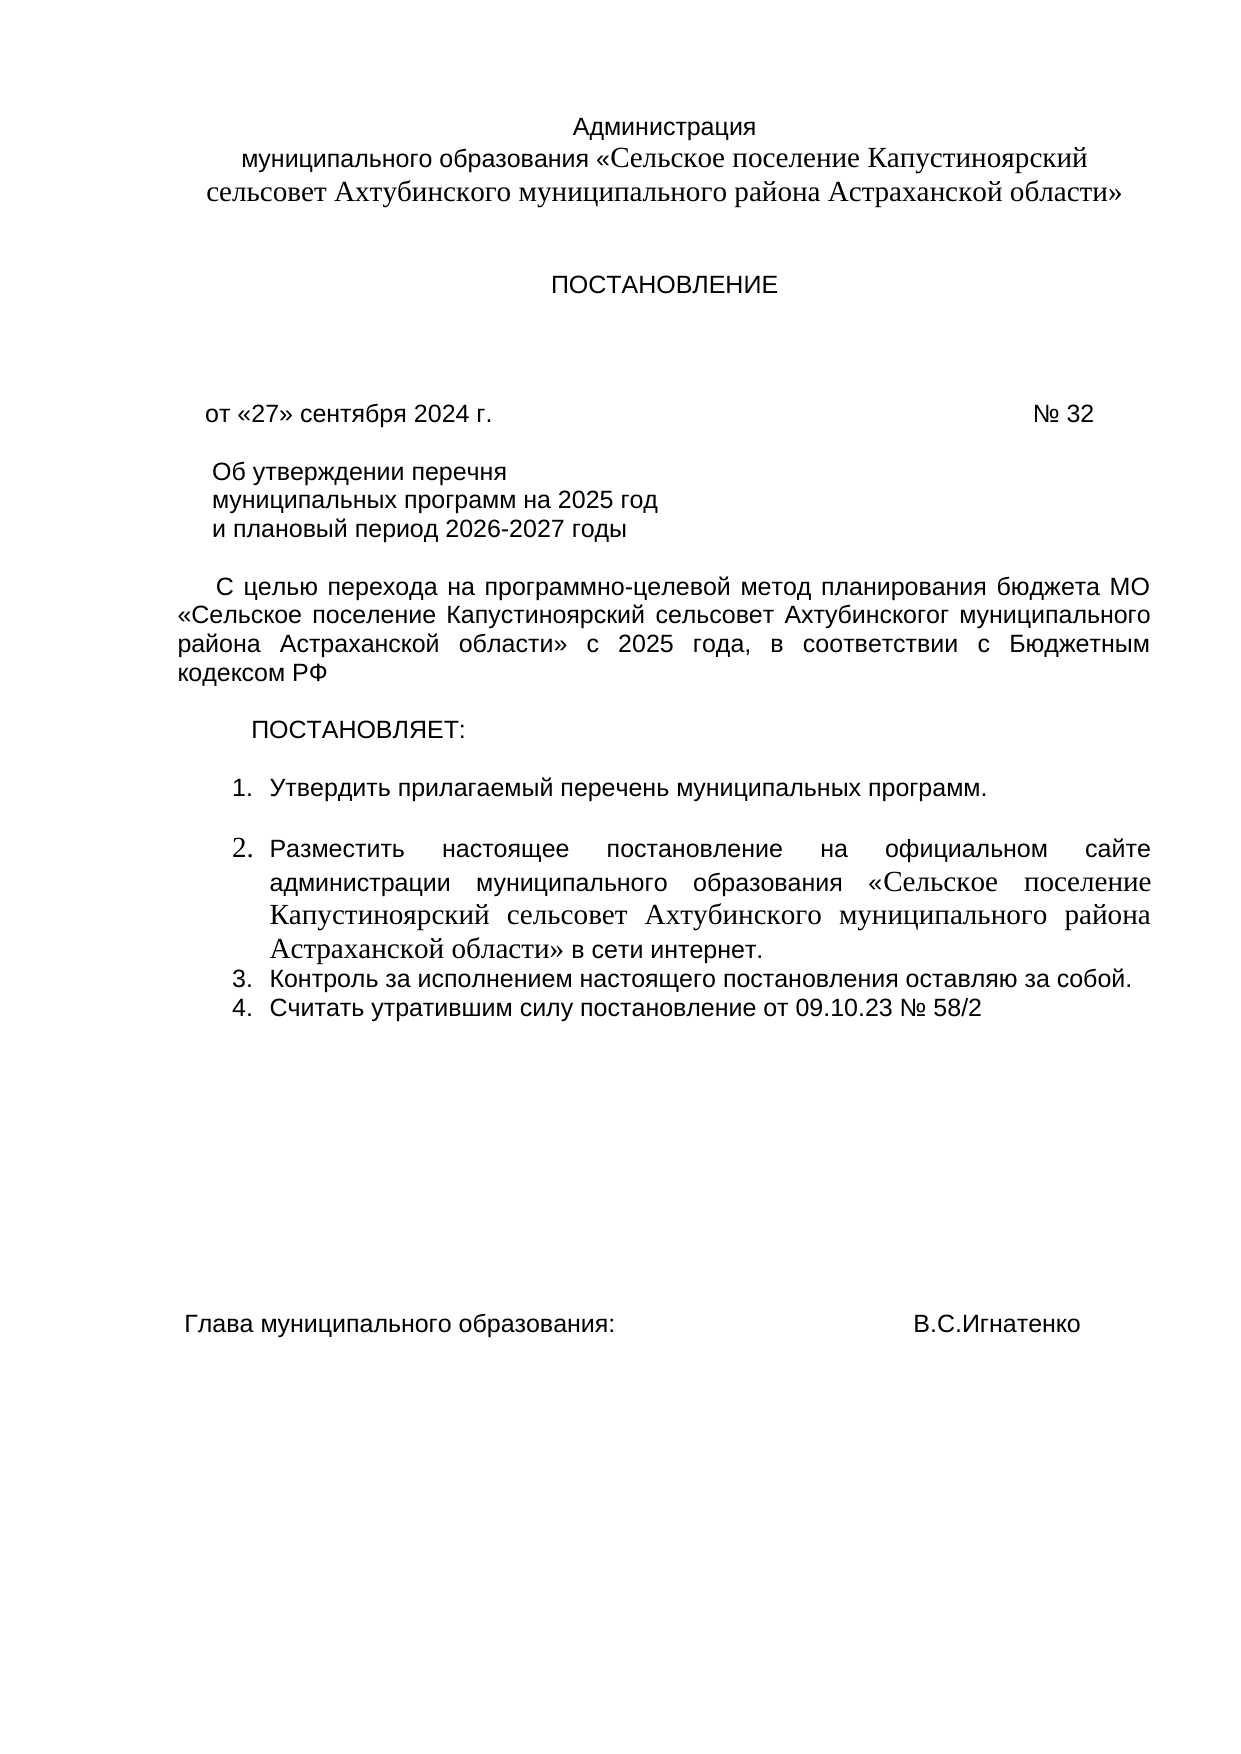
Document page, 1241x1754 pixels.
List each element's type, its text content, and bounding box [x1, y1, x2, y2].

list Утвердить прилагаемый перечень муниципальных программ. [232, 773, 1152, 801]
text и плановый период 2026-2027 годы [177, 514, 1152, 543]
text ПОСТАНОВЛЯЕТ: [177, 715, 1152, 744]
text Администрация [177, 111, 1152, 140]
text муниципальных программ на 2025 год [177, 485, 1152, 514]
text Глава муниципального образования: В.С.Игнатенко [177, 1309, 1152, 1338]
list Считать утратившим силу постановление от 09.10.23 № 58/2 [232, 993, 1152, 1022]
text ПОСТАНОВЛЕНИЕ [177, 269, 1152, 298]
text Об утверждении перечня [177, 456, 1152, 485]
list Разместить настоящее постановление на официальном сайте администрации муниципального образования «Сельское поселение Капустиноярский сельсовет Ахтубинского муниципального района Астраханской области» в сети интернет. [232, 830, 1152, 964]
text от «27» сентября 2024 г. № 32 [177, 399, 1152, 428]
text муниципального образования «Сельское поселение Капустиноярский сельсовет Ахтубинского муниципального района Астраханской области» [177, 140, 1152, 207]
list Контроль за исполнением настоящего постановления оставляю за собой. [232, 964, 1152, 993]
text С целью перехода на программно-целевой метод планирования бюджета МО «Сельское поселение Капустиноярский сельсовет Ахтубинскогог муниципального района Астраханской области» с 2025 года, в соответствии с Бюджетным кодексом РФ [177, 571, 1152, 686]
